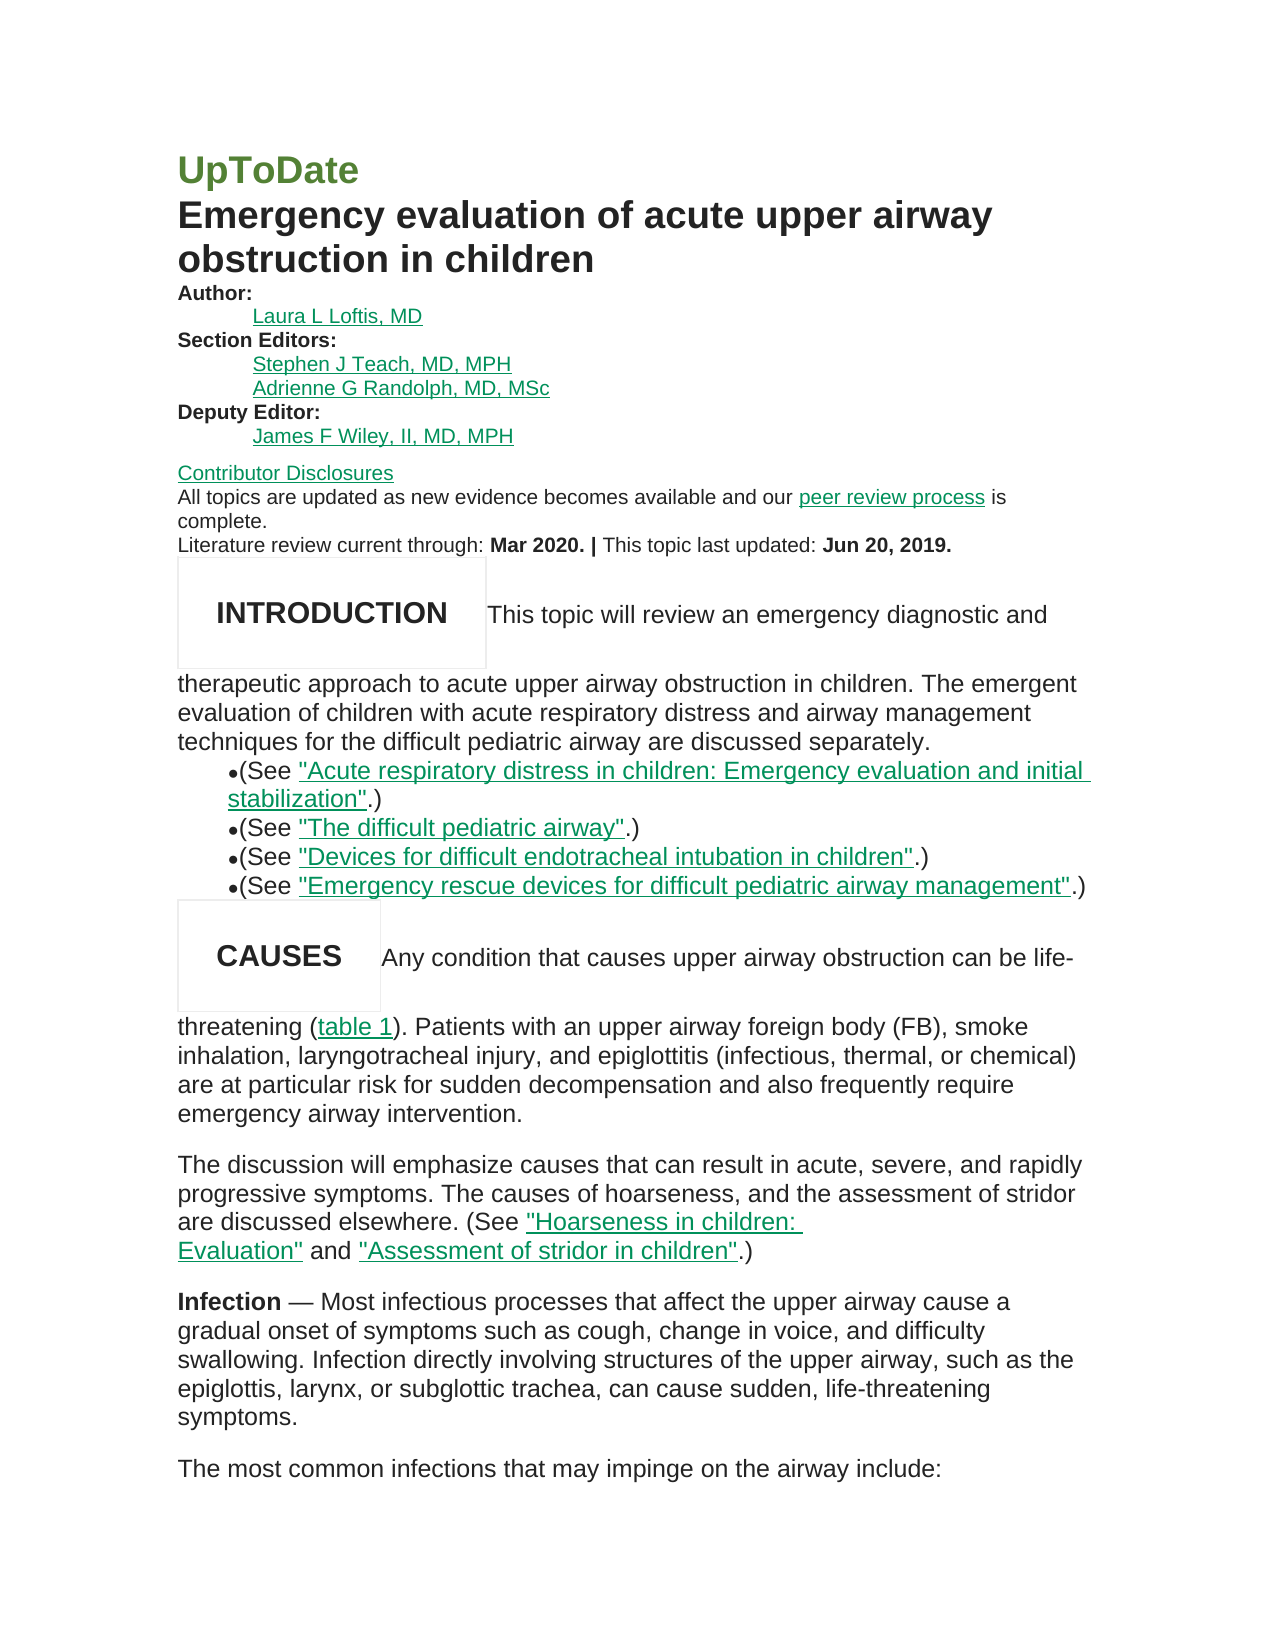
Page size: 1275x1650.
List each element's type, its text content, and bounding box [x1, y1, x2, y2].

text Deputy Editor: [177, 400, 1098, 424]
text ●(See "Emergency rescue devices for difficult pediatric airway management".) [227, 871, 1098, 899]
text Section Editors: [177, 328, 1098, 352]
text James F Wiley, II, MD, MPH [252, 424, 1098, 448]
text Laura L Loftis, MD [252, 304, 1098, 328]
text Adrienne G Randolph, MD, MSc [252, 376, 1098, 400]
text Infection — Most infectious processes that affect the upper airway cause a gradual onset of symptoms such as cough, change in voice, and difficulty swallowing. Infection directly involving structures of the upper airway, such as the epiglottis, larynx, or subglottic trachea, can cause sudden, life-threatening symptoms. [177, 1287, 1098, 1431]
text Emergency evaluation of acute upper airway obstruction in children [177, 192, 1098, 280]
text ●(See "The difficult pediatric airway".) [227, 813, 1098, 842]
text Stephen J Teach, MD, MPH [252, 352, 1098, 376]
text The most common infections that may impinge on the airway include: [177, 1453, 1098, 1482]
text The discussion will emphasize causes that can result in acute, severe, and rapidly progressive symptoms. The causes of hoarseness, and the assessment of stridor are discussed elsewhere. (See "Hoarseness in children: Evaluation" and "Assessment of stridor in children".) [177, 1150, 1098, 1265]
text Contributor Disclosures [177, 461, 1098, 484]
text ●(See "Devices for difficult endotracheal intubation in children".) [227, 842, 1098, 871]
text ●(See "Acute respiratory distress in children: Emergency evaluation and initial stabilization".) [227, 756, 1098, 813]
text All topics are updated as new evidence becomes available and our peer review process is complete. [177, 484, 1098, 532]
text UpToDate [177, 148, 1098, 192]
text Author: [177, 280, 1098, 304]
text INTRODUCTIONThis topic will review an emergency diagnostic and therapeutic approach to acute upper airway obstruction in children. The emergent evaluation of children with acute respiratory distress and airway management techniques for the difficult pediatric airway are discussed separately. [177, 556, 1098, 756]
text CAUSESAny condition that causes upper airway obstruction can be life-threatening (table 1). Patients with an upper airway foreign body (FB), smoke inhalation, laryngotracheal injury, and epiglottitis (infectious, thermal, or chemical) are at particular risk for sudden decompensation and also frequently require emergency airway intervention. [177, 899, 1098, 1127]
text Literature review current through: Mar 2020. | This topic last updated: Jun 20, 2019. [177, 532, 1098, 556]
